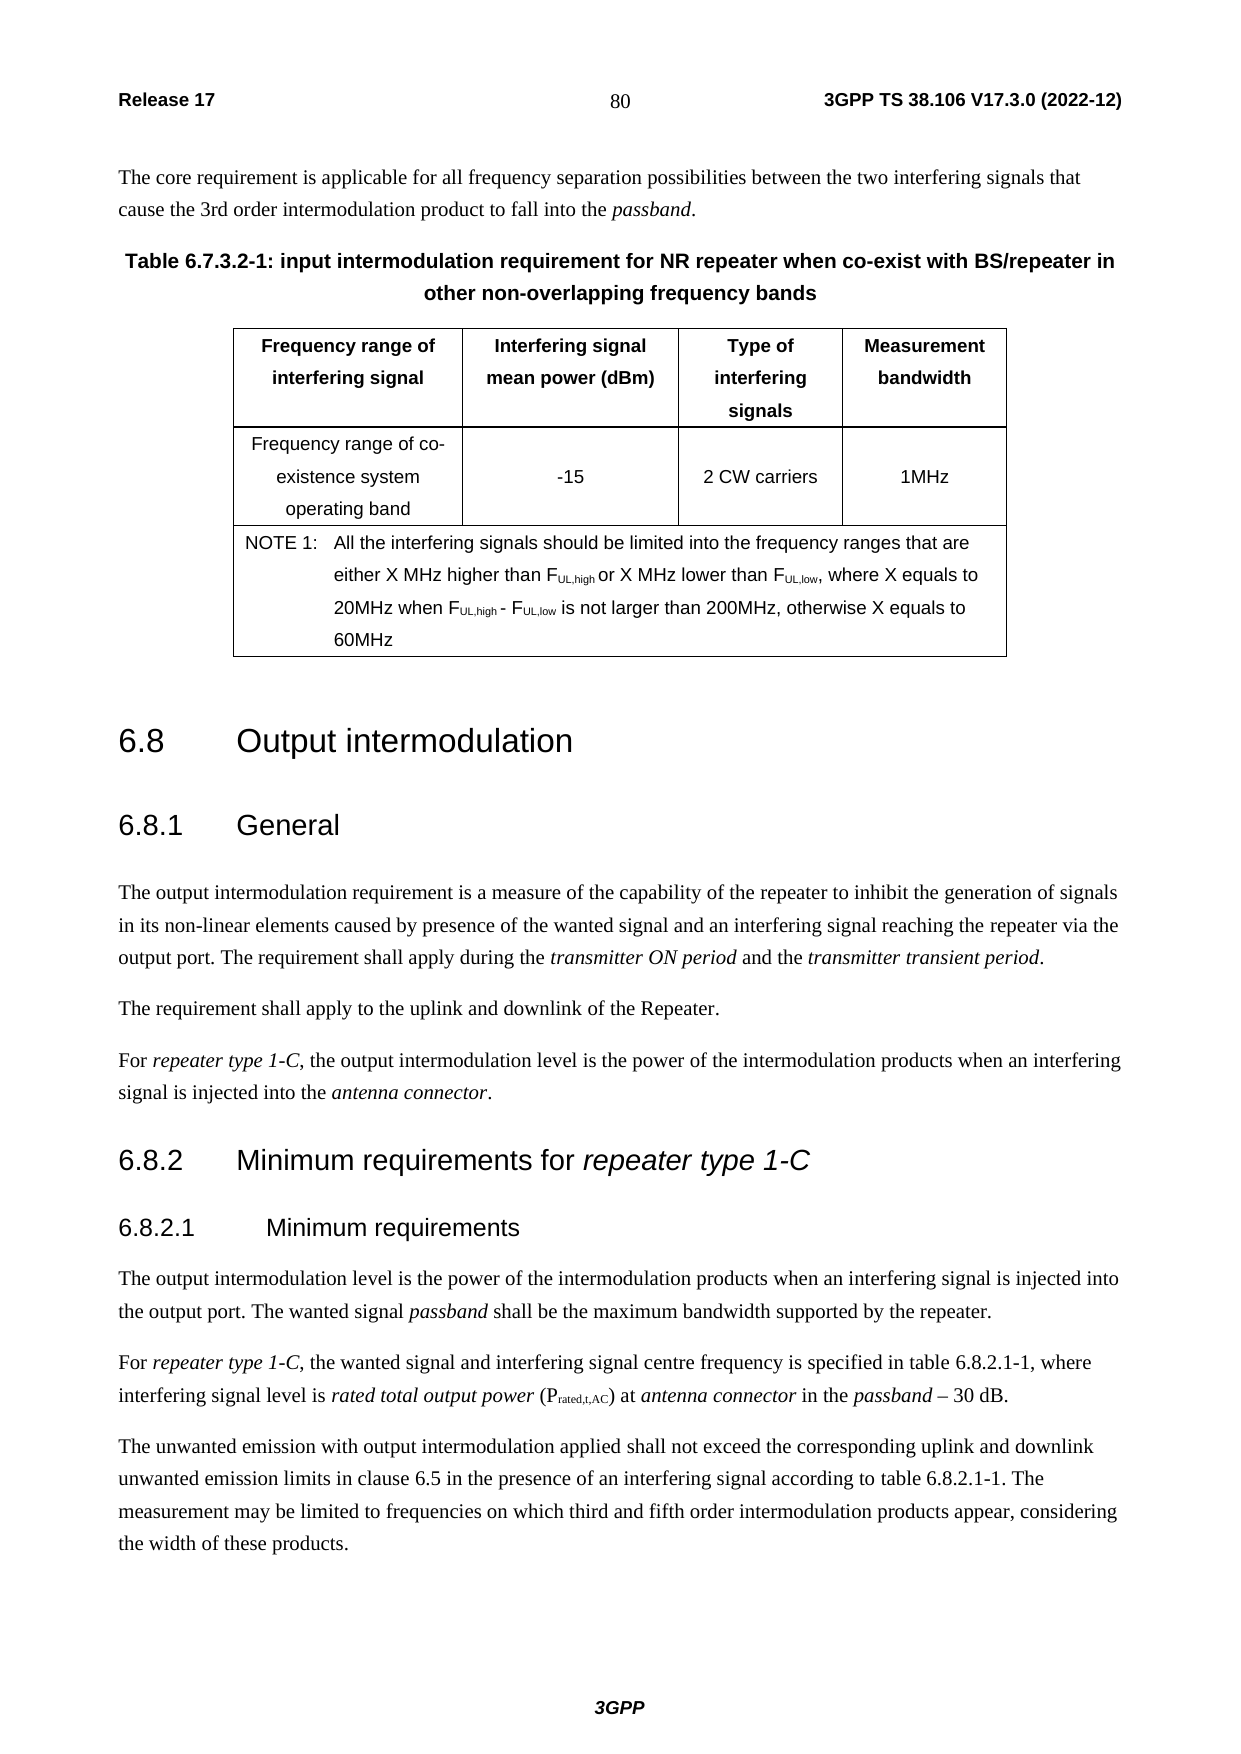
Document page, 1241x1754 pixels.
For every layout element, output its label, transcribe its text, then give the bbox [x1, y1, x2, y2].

subtitle 6.8 Output intermodulation [118, 708, 1122, 773]
text 6.8.1 General [118, 792, 1122, 857]
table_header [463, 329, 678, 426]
text Table 6.7.3.2-1: input intermodulation requirement for NR repeater when co-exist with BS/repeater in other non-overlapping frequency bands [118, 244, 1122, 309]
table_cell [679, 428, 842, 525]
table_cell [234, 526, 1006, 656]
text The unwanted emission with output intermodulation applied shall not exceed the corresponding uplink and downlink unwanted emission limits in clause 6.5 in the presence of an interfering signal according to table 6.8.2.1-1. The measurement may be limited to frequencies on which third and fifth order intermodulation products appear, considering the width of these products. [118, 1429, 1122, 1559]
text For repeater type 1-C, the wanted signal and interfering signal centre frequency is specified in table 6.8.2.1-1, where interfering signal level is rated total output power (Prated,t,AC) at antenna connector in the passband – 30 dB. [118, 1346, 1122, 1411]
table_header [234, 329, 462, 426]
text The requirement shall apply to the uplink and downlink of the Repeater. [118, 992, 1122, 1024]
text The output intermodulation requirement is a measure of the capability of the repeater to inhibit the generation of signals in its non-linear elements caused by presence of the wanted signal and an interfering signal reaching the repeater via the output port. The requirement shall apply during the transmitter ON period and the transmitter transient period. [118, 876, 1122, 973]
text The output intermodulation level is the power of the intermodulation products when an interfering signal is injected into the output port. The wanted signal passband shall be the maximum bandwidth supported by the repeater. [118, 1262, 1122, 1327]
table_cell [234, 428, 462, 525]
text 6.8.2 Minimum requirements for repeater type 1-C [118, 1127, 1122, 1192]
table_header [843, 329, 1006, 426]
text 6.8.2.1 Minimum requirements [118, 1211, 1122, 1243]
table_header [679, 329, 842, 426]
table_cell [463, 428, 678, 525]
text For repeater type 1-C, the output intermodulation level is the power of the intermodulation products when an interfering signal is injected into the antenna connector. [118, 1043, 1122, 1108]
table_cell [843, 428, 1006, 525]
text The core requirement is applicable for all frequency separation possibilities between the two interfering signals that cause the 3rd order intermodulation product to fall into the passband. [118, 160, 1122, 225]
